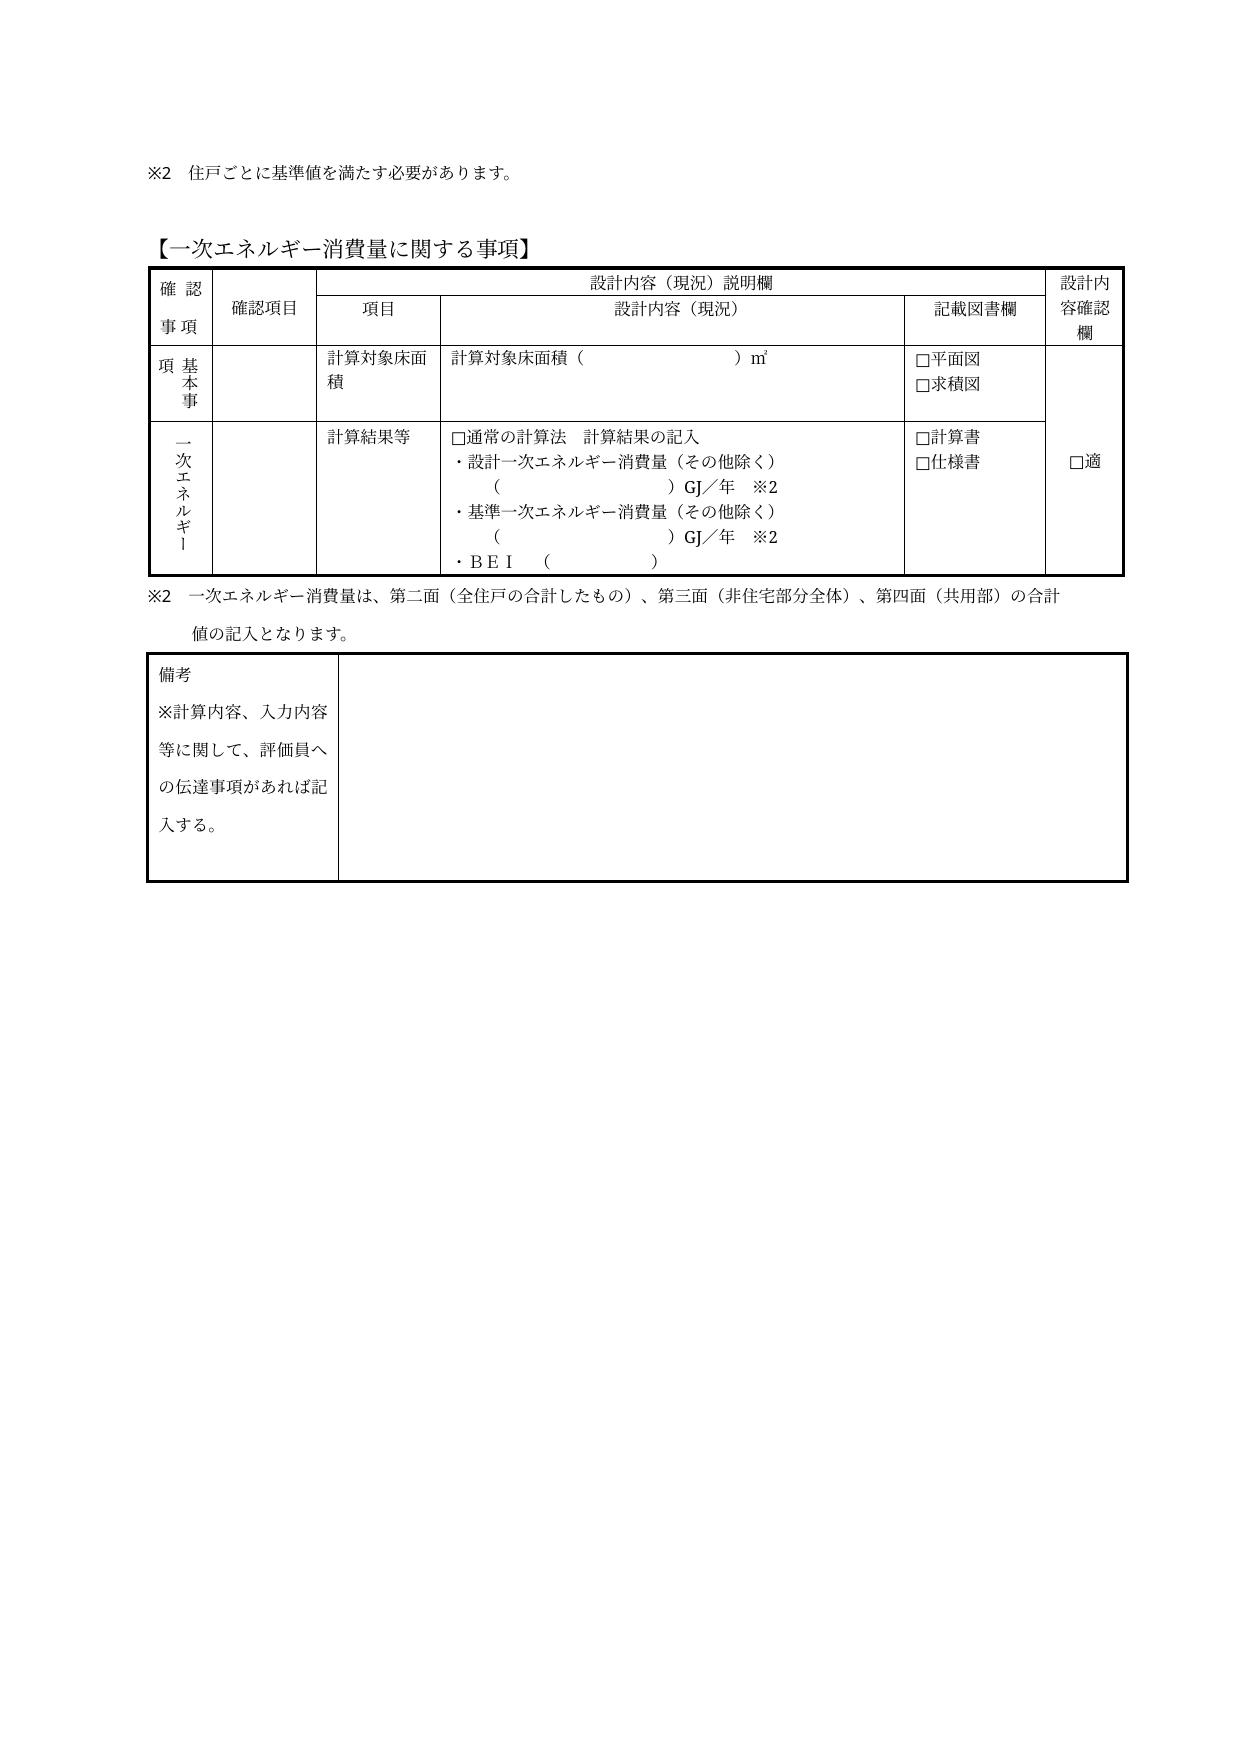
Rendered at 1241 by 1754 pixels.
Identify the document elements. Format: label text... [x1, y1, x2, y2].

table_header 備考 ※計算内容、入力内容等に関して、評価員への伝達事項があれば記入する。 [149, 655, 338, 880]
text 【一次エネルギー消費量に関する事項】 [148, 229, 1063, 266]
table_cell [213, 422, 316, 574]
table_cell 計算結果等 [317, 422, 440, 574]
table_header 確認事 項 [151, 270, 212, 344]
table_header 設計内容確認欄 [1046, 270, 1122, 344]
table_header 確認項目 [213, 270, 316, 344]
table_cell □通常の計算法 計算結果の記入 ・設計一次エネルギー消費量（その他除く） （ ）GJ／年 ※2 ・基準一次エネルギー消費量（その他除く） （ ）GJ／年 ※2 ・ＢＥＩ （ ） [441, 422, 904, 574]
table_cell 一次エネルギー 消費量 [151, 422, 212, 574]
table_cell [213, 346, 316, 421]
table_cell 基本事項 [151, 346, 212, 421]
table_cell □平面図 □求積図 [905, 346, 1045, 421]
text ※2 一次エネルギー消費量は、第二面（全住戸の合計したもの）、第三面（非住宅部分全体）、第四面（共用部）の合計 値の記入となります。 [148, 577, 1063, 652]
table_header [339, 655, 1126, 880]
table_cell 項目 [317, 296, 440, 344]
table_header 設計内容（現況）説明欄 [317, 270, 1045, 294]
table_cell 設計内容（現況） [441, 296, 904, 344]
table_cell 計算対象床面積（ ）㎡ [441, 346, 904, 421]
table_cell 記載図書欄 [905, 296, 1045, 344]
table_cell □適 [1046, 346, 1122, 574]
text ※2 住戸ごとに基準値を満たす必要があります。 [148, 154, 1063, 191]
table_cell □計算書 □仕様書 [905, 422, 1045, 574]
table_cell 計算対象床面積 [317, 346, 440, 421]
